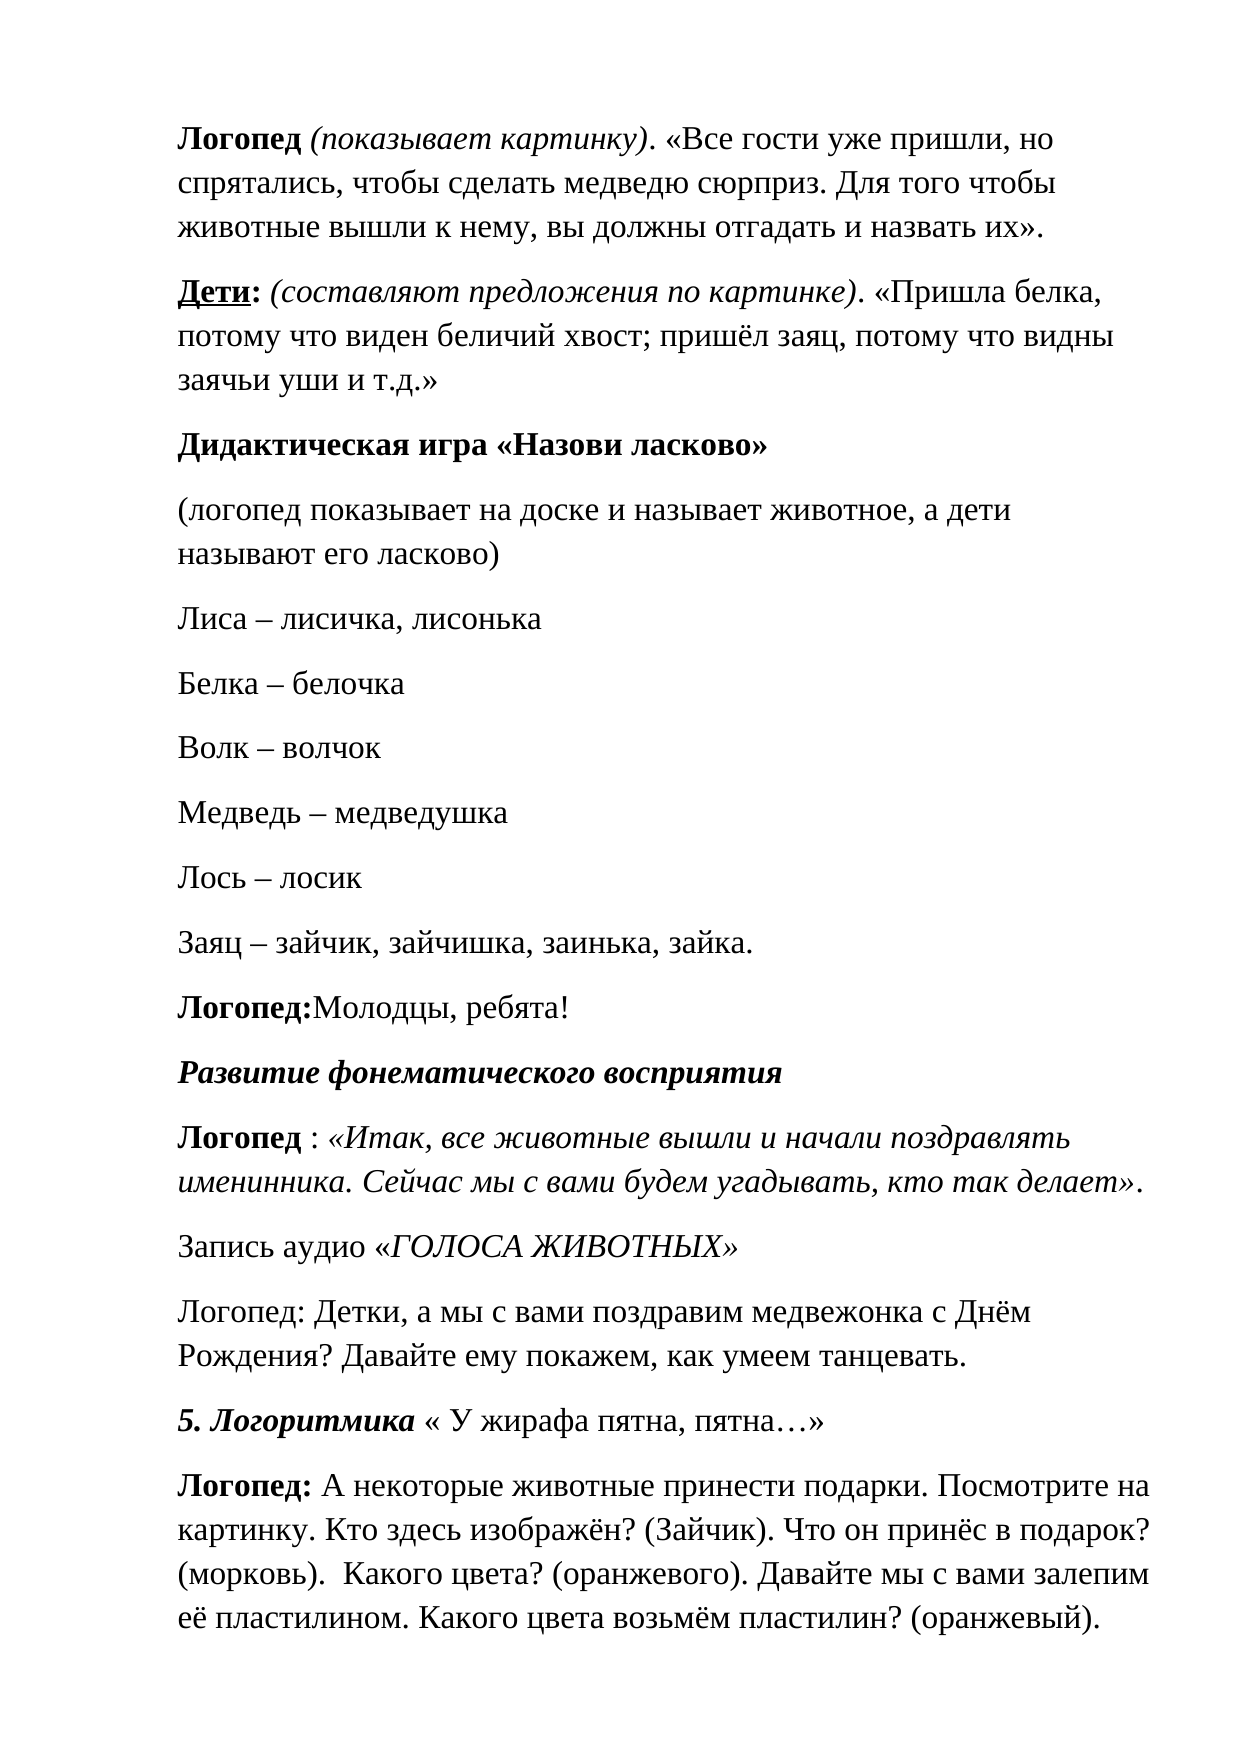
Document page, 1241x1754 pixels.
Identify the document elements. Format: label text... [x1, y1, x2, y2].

text Логопед: А некоторые животные принести подарки. Посмотрите на картинку. Кто здесь изображён? (Зайчик). Что он принёс в подарок? (морковь). Какого цвета? (оранжевого). Давайте мы с вами залепим её пластилином. Какого цвета возьмём пластилин? (оранжевый). [177, 1465, 1152, 1635]
text Логопед (показывает картинку). «Все гости уже пришли, но спрятались, чтобы сделать медведю сюрприз. Для того чтобы животные вышли к нему, вы должны отгадать и назвать их». [177, 118, 1152, 244]
text Логопед : «Итак, все животные вышли и начали поздравлять именинника. Сейчас мы с вами будем угадывать, кто так делает». [177, 1117, 1152, 1199]
text Логопед:Молодцы, ребята! [177, 987, 1152, 1026]
text Логопед: Детки, а мы с вами поздравим медвежонка с Днём Рождения? Давайте ему покажем, как умеем танцевать. [177, 1291, 1152, 1373]
text Белка – белочка [177, 663, 1152, 701]
text Дидактическая игра «Назови ласково» [177, 424, 1152, 462]
text Заяц – зайчик, зайчишка, заинька, зайка. [177, 922, 1152, 961]
text Дети: (составляют предложения по картинке). «Пришла белка, потому что виден беличий хвост; пришёл заяц, потому что видны заячьи уши и т.д.» [177, 271, 1152, 398]
text (логопед показывает на доске и называет животное, а дети называют его ласково) [177, 489, 1152, 571]
text 5. Логоритмика « У жирафа пятна, пятна…» [177, 1400, 1152, 1438]
text Волк – волчок [177, 728, 1152, 766]
text Запись аудио «ГОЛОСА ЖИВОТНЫХ» [177, 1226, 1152, 1264]
text Развитие фонематического восприятия [177, 1052, 1152, 1091]
text Медведь – медведушка [177, 793, 1152, 831]
text Лось – лосик [177, 858, 1152, 896]
text Лиса – лисичка, лисонька [177, 598, 1152, 636]
